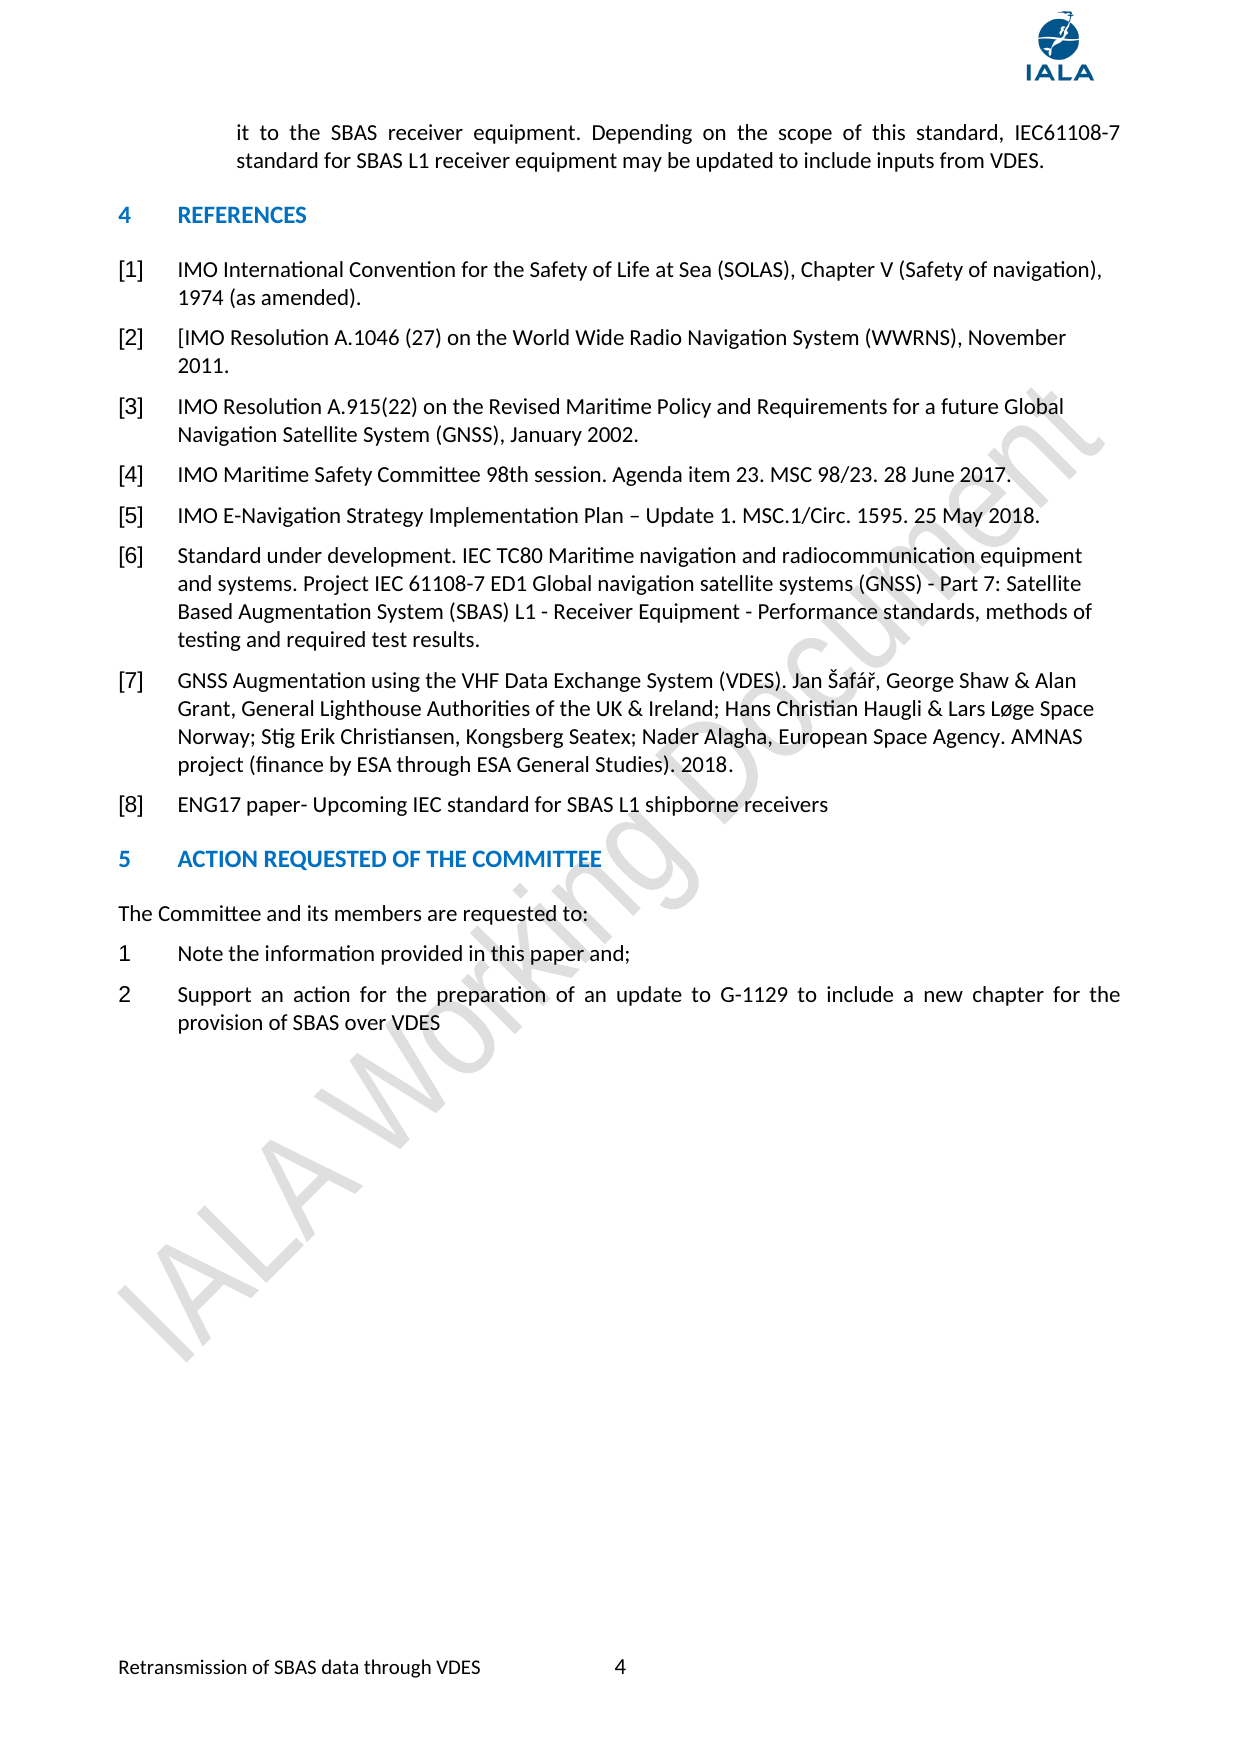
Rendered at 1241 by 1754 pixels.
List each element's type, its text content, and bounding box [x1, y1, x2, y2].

text [IMO Resolution A.1046 (27) on the World Wide Radio Navigation System (WWRNS), November 2011. [118, 323, 1122, 379]
list Support an action for the preparation of an update to G-1129 to include a new chapter for the provision of SBAS over VDES [118, 980, 1122, 1036]
text IMO Maritime Safety Committee 98th session. Agenda item 23. MSC 98/23. 28 June 2017. [118, 460, 1122, 488]
text IMO E-Navigation Strategy Implementation Plan – Update 1. MSC.1/Circ. 1595. 25 May 2018. [118, 501, 1122, 529]
picture [1011, 3, 1106, 96]
text IMO International Convention for the Safety of Life at Sea (SOLAS), Chapter V (Safety of navigation), 1974 (as amended). [118, 255, 1122, 311]
text Standard under development. IEC TC80 Maritime navigation and radiocommunication equipment and systems. Project IEC 61108-7 ED1 Global navigation satellite systems (GNSS) - Part 7: Satellite Based Augmentation System (SBAS) L1 - Receiver Equipment - Performance standards, methods of testing and required test results. [118, 541, 1122, 653]
subtitle References [118, 199, 1122, 230]
text IMO Resolution A.915(22) on the Revised Maritime Policy and Requirements for a future Global Navigation Satellite System (GNSS), January 2002. [118, 392, 1122, 448]
subtitle Action requested of the Committee [118, 843, 1122, 874]
text GNSS Augmentation using the VHF Data Exchange System (VDES). Jan Šafář, George Shaw & Alan Grant, General Lighthouse Authorities of the UK & Ireland; Hans Christian Haugli & Lars Løge Space Norway; Stig Erik Christiansen, Kongsberg Seatex; Nader Alagha, European Space Agency. AMNAS project (finance by ESA through ESA General Studies). 2018. [118, 666, 1122, 778]
text The Committee and its members are requested to: [118, 899, 1122, 927]
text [177, 118, 1122, 174]
text ENG17 paper- Upcoming IEC standard for SBAS L1 shipborne receivers [118, 791, 1122, 818]
list Note the information provided in this paper and; [118, 939, 1122, 968]
